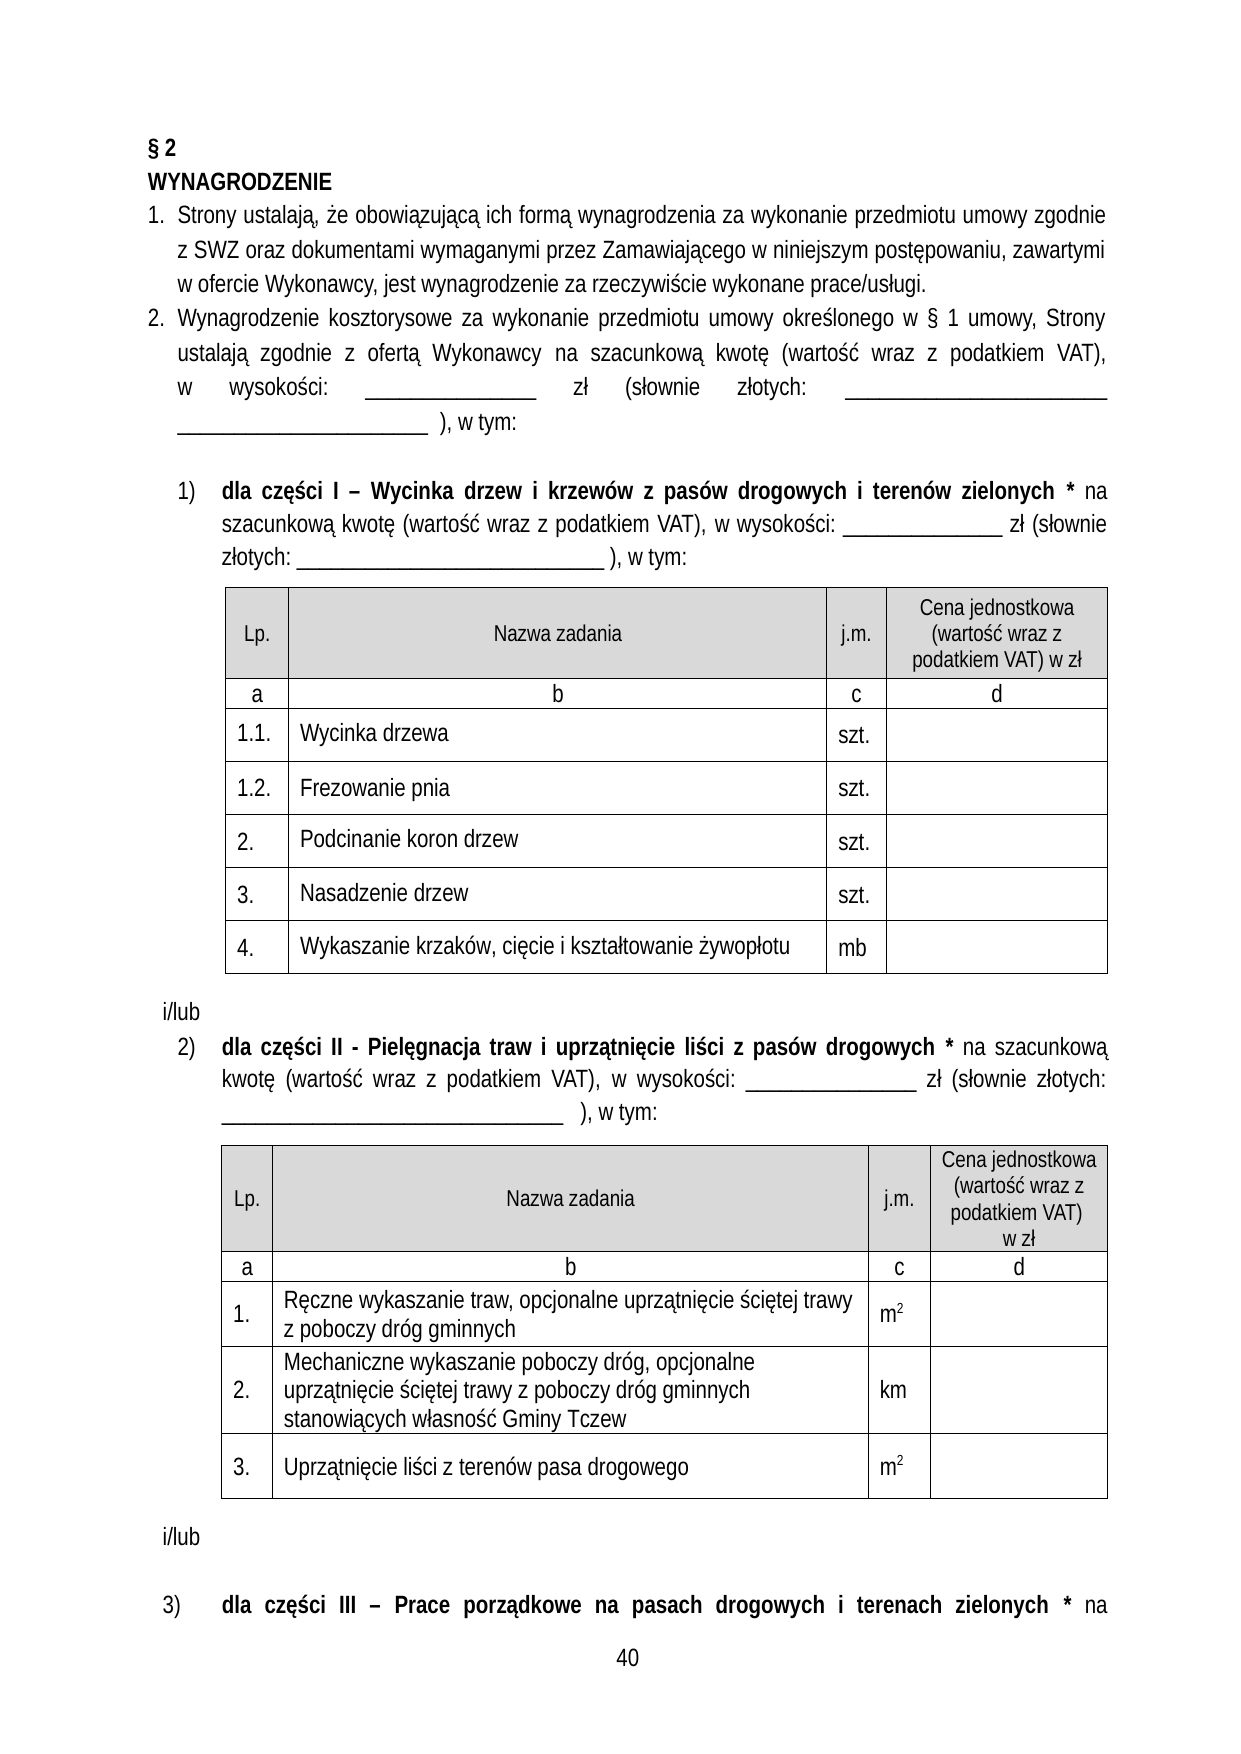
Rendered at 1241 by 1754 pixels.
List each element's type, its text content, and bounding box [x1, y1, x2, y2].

table_header Nazwa zadania [273, 1146, 868, 1251]
table_cell szt. [827, 709, 886, 761]
table_cell 4. [226, 921, 288, 973]
table_cell szt. [827, 762, 886, 814]
list Wynagrodzenie kosztorysowe za wykonanie przedmiotu umowy określonego w § 1 umowy, Strony ustalają zgodnie z ofertą Wykonawcy na szacunkową kwotę (wartość wraz z podatkiem VAT), w wysokości: _______________ zł (słownie złotych: _______________________ ______________________ ), w tym: [148, 303, 1107, 435]
table_cell 3. [222, 1434, 272, 1498]
table_cell 1. [222, 1282, 272, 1346]
table_cell Wycinka drzewa [289, 709, 826, 761]
table_header Cena jednostkowa (wartość wraz z podatkiem VAT) w zł [887, 588, 1107, 678]
table_header Nazwa zadania [289, 588, 826, 678]
table_header Cena jednostkowa (wartość wraz z podatkiem VAT) w zł [931, 1146, 1107, 1251]
table_header j.m. [827, 588, 886, 678]
table_cell mb [827, 921, 886, 973]
table_cell b [289, 679, 826, 708]
table_cell km [869, 1347, 930, 1433]
list Strony ustalają, że obowiązującą ich formą wynagrodzenia za wykonanie przedmiotu umowy zgodnie z SWZ oraz dokumentami wymaganymi przez Zamawiającego w niniejszym postępowaniu, zawartymi w ofercie Wykonawcy, jest wynagrodzenie za rzeczywiście wykonane prace/usługi. [148, 200, 1107, 298]
list dla części I – Wycinka drzew i krzewów z pasów drogowych i terenów zielonych * na szacunkową kwotę (wartość wraz z podatkiem VAT), w wysokości: ______________ zł (słownie złotych: ___________________________ ), w tym: [177, 476, 1107, 571]
table_cell m2 [869, 1282, 930, 1346]
table_cell [931, 1434, 1107, 1498]
list i/lub [162, 1522, 1107, 1550]
table_cell [887, 762, 1107, 814]
text § 2 [148, 133, 1107, 162]
table_cell b [273, 1252, 868, 1281]
table_cell Podcinanie koron drzew [289, 815, 826, 867]
table_cell Ręczne wykaszanie traw, opcjonalne uprzątnięcie ściętej trawy z poboczy dróg gminnych [273, 1282, 868, 1346]
table_cell Uprzątnięcie liści z terenów pasa drogowego [273, 1434, 868, 1498]
table_cell Frezowanie pnia [289, 762, 826, 814]
table_cell [931, 1282, 1107, 1346]
list dla części II - Pielęgnacja traw i uprzątnięcie liści z pasów drogowych * na szacunkową kwotę (wartość wraz z podatkiem VAT), w wysokości: _______________ zł (słownie złotych: ______________________________ ), w tym: [177, 1032, 1107, 1126]
table_cell [887, 921, 1107, 973]
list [162, 1591, 1107, 1619]
table_cell 2. [222, 1347, 272, 1433]
table_cell m2 [869, 1434, 930, 1498]
table_cell [887, 868, 1107, 920]
table_cell [931, 1347, 1107, 1433]
table_cell 1.1. [226, 709, 288, 761]
table_cell [887, 815, 1107, 867]
table_cell 3. [226, 868, 288, 920]
table_cell d [931, 1252, 1107, 1281]
table_header Lp. [222, 1146, 272, 1251]
table_cell 2. [226, 815, 288, 867]
table_cell Wykaszanie krzaków, cięcie i kształtowanie żywopłotu [289, 921, 826, 973]
table_cell Nasadzenie drzew [289, 868, 826, 920]
table_cell [887, 709, 1107, 761]
table_cell a [226, 679, 288, 708]
table_cell szt. [827, 815, 886, 867]
table_cell c [827, 679, 886, 708]
text WYNAGRODZENIE [148, 167, 1107, 196]
table_cell Mechaniczne wykaszanie poboczy dróg, opcjonalne uprzątnięcie ściętej trawy z poboczy dróg gminnych stanowiących własność Gminy Tczew [273, 1347, 868, 1433]
table_cell szt. [827, 868, 886, 920]
table_header j.m. [869, 1146, 930, 1251]
table_cell c [869, 1252, 930, 1281]
table_cell a [222, 1252, 272, 1281]
table_cell d [887, 679, 1107, 708]
table_header Lp. [226, 588, 288, 678]
list i/lub [162, 997, 1107, 1026]
table_cell 1.2. [226, 762, 288, 814]
